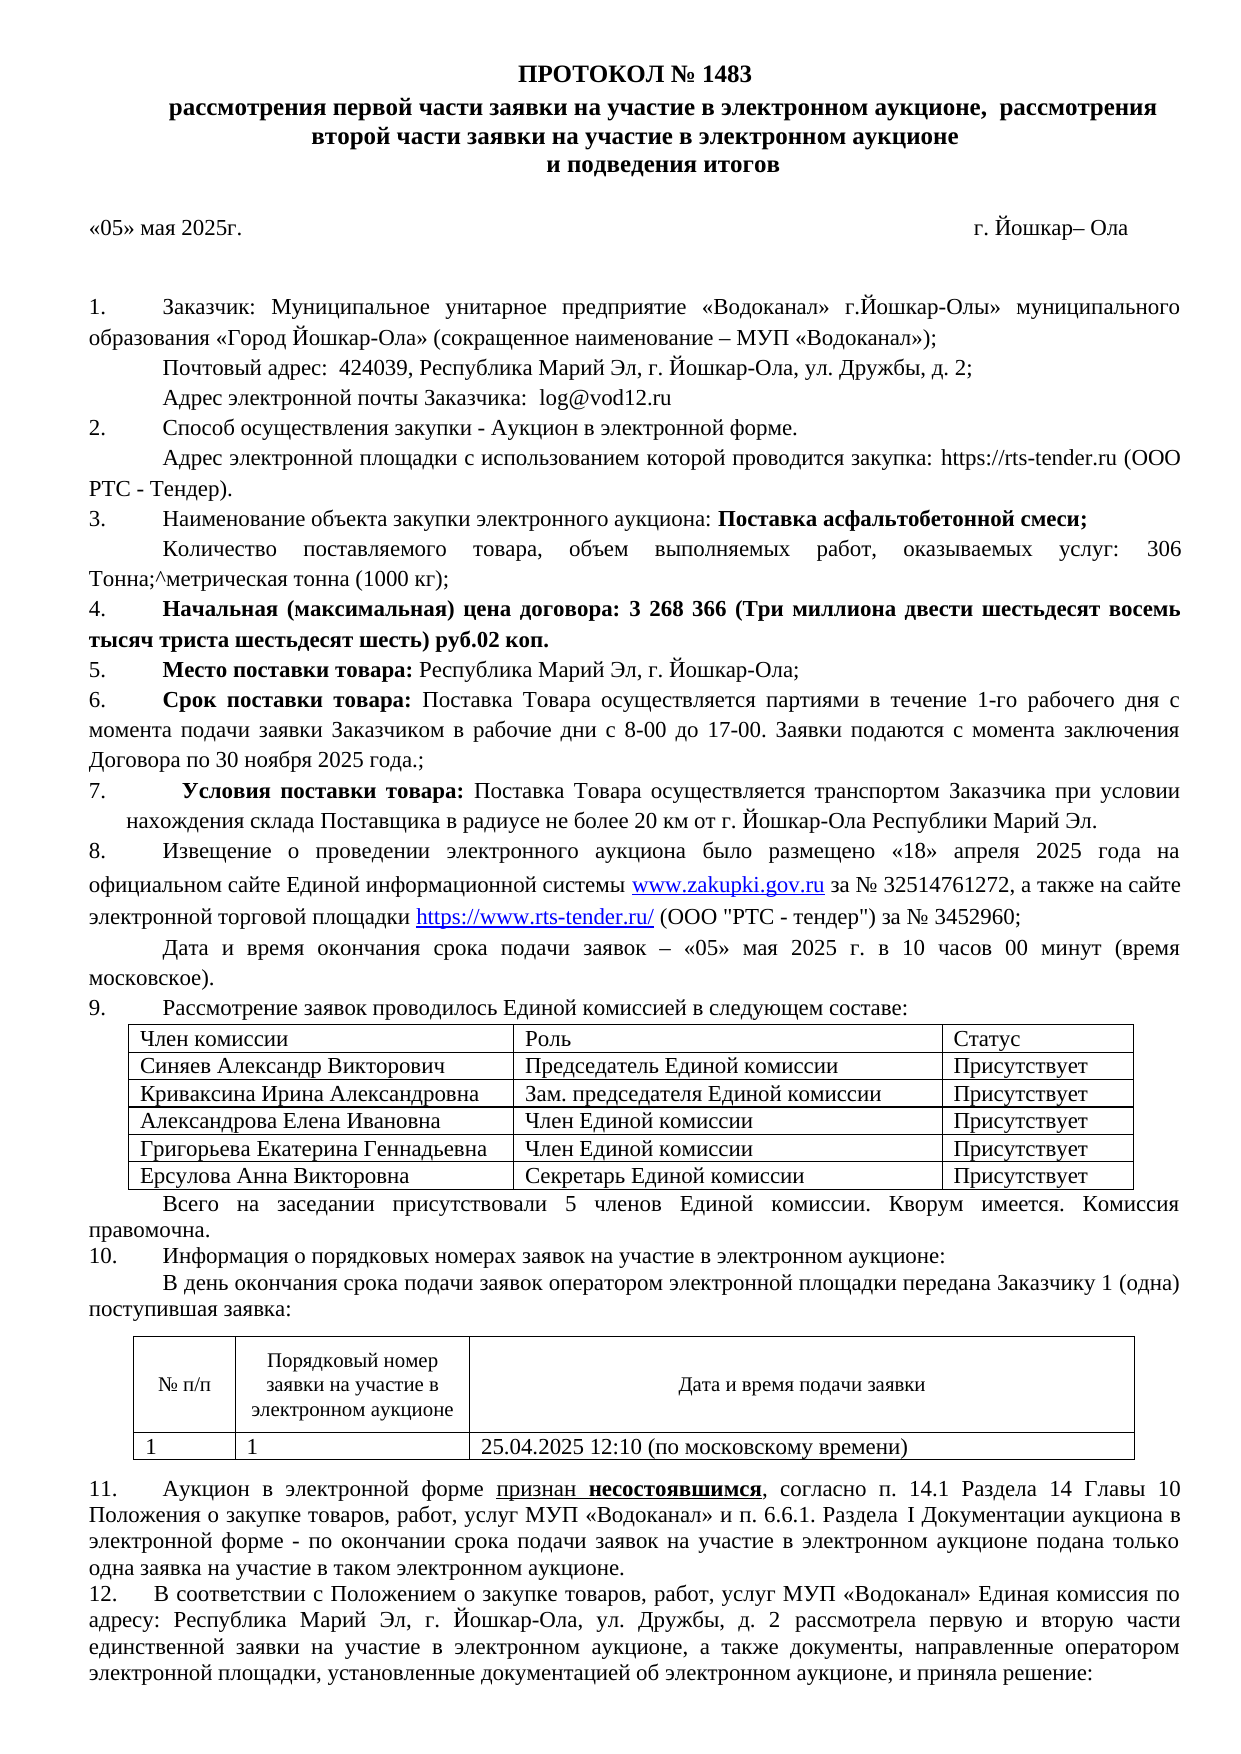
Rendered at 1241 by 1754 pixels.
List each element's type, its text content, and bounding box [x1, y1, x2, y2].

table_header № п/п [134, 1337, 235, 1432]
table_header Порядковый номер заявки на участие в электронном аукционе [236, 1337, 469, 1432]
text Количество поставляемого товара, объем выполняемых работ, оказываемых услуг: 306 Тонна;^метрическая тонна (1000 кг); [89, 535, 1181, 592]
table_cell Председатель Единой комиссии [514, 1053, 942, 1079]
table_cell 1 [134, 1433, 235, 1459]
text В день окончания срока подачи заявок оператором электронной площадки передана Заказчику 1 (одна) поступившая заявка: [89, 1269, 1181, 1321]
text 12. В соответствии с Положением о закупке товаров, работ, услуг МУП «Водоканал» Единая комиссия по адресу: Республика Марий Эл, г. Йошкар-Ола, ул. Дружбы, д. 2 рассмотрела первую и вторую части единственной заявки на участие в электронном аукционе, а также документы, направленные оператором электронной площадки, установленные документацией об электронном аукционе, и приняла решение: [89, 1580, 1181, 1686]
table_cell Ерсулова Анна Викторовна [129, 1162, 513, 1189]
text и подведения итогов [89, 149, 1181, 178]
list Условия поставки товара: Поставка Товара осуществляется транспортом Заказчика при условии нахождения склада Поставщика в радиусе не более 20 км от г. Йошкар-Ола Республики Марий Эл. [89, 777, 1181, 833]
table_cell Член Единой комиссии [514, 1135, 942, 1161]
text Адрес электронной площадки с использованием которой проводится закупка: https://rts-tender.ru (ООО РТС - Тендер). [89, 444, 1181, 501]
list Дата и время окончания срока подачи заявок – «05» мая 2025 г. в 10 часов 00 минут (время московское). [89, 933, 1181, 990]
table_cell Присутствует [943, 1162, 1133, 1189]
list Место поставки товара: Республика Марий Эл, г. Йошкар-Ола; [89, 656, 1181, 682]
table_cell Присутствует [943, 1108, 1133, 1134]
list Способ осуществления закупки - Аукцион в электронной форме. [89, 414, 1181, 441]
table_cell Григорьева Екатерина Геннадьевна [129, 1135, 513, 1161]
table_cell Секретарь Единой комиссии [514, 1162, 942, 1189]
list Рассмотрение заявок проводилось Единой комиссией в следующем составе: [89, 994, 1181, 1020]
list Заказчик: Муниципальное унитарное предприятие «Водоканал» г.Йошкар-Олы» муниципального образования «Город Йошкар-Ола» (сокращенное наименование – МУП «Водоканал»); [89, 293, 1181, 350]
text «05» мая 2025г. г. Йошкар– Ола [89, 214, 1181, 241]
table_cell Зам. председателя Единой комиссии [514, 1080, 942, 1106]
table_header Дата и время подачи заявки [470, 1337, 1134, 1432]
list Начальная (максимальная) цена договора: 3 268 366 (Три миллиона двести шестьдесят восемь тысяч триста шестьдесят шесть) руб.02 коп. [89, 596, 1181, 652]
text 11. Аукцион в электронной форме признан несостоявшимся, согласно п. 14.1 Раздела 14 Главы 10 Положения о закупке товаров, работ, услуг МУП «Водоканал» и п. 6.6.1. Раздела I Документации аукциона в электронной форме - по окончании срока подачи заявок на участие в электронном аукционе подана только одна заявка на участие в таком электронном аукционе. [89, 1475, 1181, 1580]
list Извещение о проведении электронного аукциона было размещено «18» апреля 2025 года на официальном сайте Единой информационной системы www.zakupki.gov.ru за № 32514761272, а также на сайте электронной торговой площадки https://www.rts-tender.ru/ (ООО "РТС - тендер") за № 3452960; [89, 837, 1181, 930]
table_cell 1 [236, 1433, 469, 1459]
table_cell Присутствует [943, 1135, 1133, 1161]
list Наименование объекта закупки электронного аукциона: Поставка асфальтобетонной смеси; [89, 505, 1181, 531]
table_cell Александрова Елена Ивановна [129, 1108, 513, 1134]
table_cell Присутствует [943, 1080, 1133, 1106]
text Адрес электронной почты Заказчика: log@vod12.ru [89, 384, 1181, 410]
list Срок поставки товара: Поставка Товара осуществляется партиями в течение 1-го рабочего дня с момента подачи заявки Заказчиком в рабочие дни с 8-00 до 17-00. Заявки подаются с момента заключения Договора по 30 ноября 2025 года.; [89, 686, 1181, 773]
text Почтовый адрес: 424039, Республика Марий Эл, г. Йошкар-Ола, ул. Дружбы, д. 2; [89, 354, 1181, 380]
table_cell Присутствует [943, 1053, 1133, 1079]
text Всего на заседании присутствовали 5 членов Единой комиссии. Кворум имеется. Комиссия правомочна. [89, 1190, 1181, 1242]
table_cell Криваксина Ирина Александровна [129, 1080, 513, 1106]
table_cell 25.04.2025 12:10 (по московскому времени) [470, 1433, 1134, 1459]
text 10. Информация о порядковых номерах заявок на участие в электронном аукционе: [89, 1242, 1181, 1269]
table_header Роль [514, 1025, 942, 1052]
table_header Член комиссии [129, 1025, 513, 1052]
table_header Статус [943, 1025, 1133, 1052]
text рассмотрения первой части заявки на участие в электронном аукционе, рассмотрения второй части заявки на участие в электронном аукционе [89, 92, 1181, 149]
table_cell Член Единой комиссии [514, 1108, 942, 1134]
table_cell Синяев Александр Викторович [129, 1053, 513, 1079]
text ПРОТОКОЛ № 1483 [89, 59, 1181, 88]
